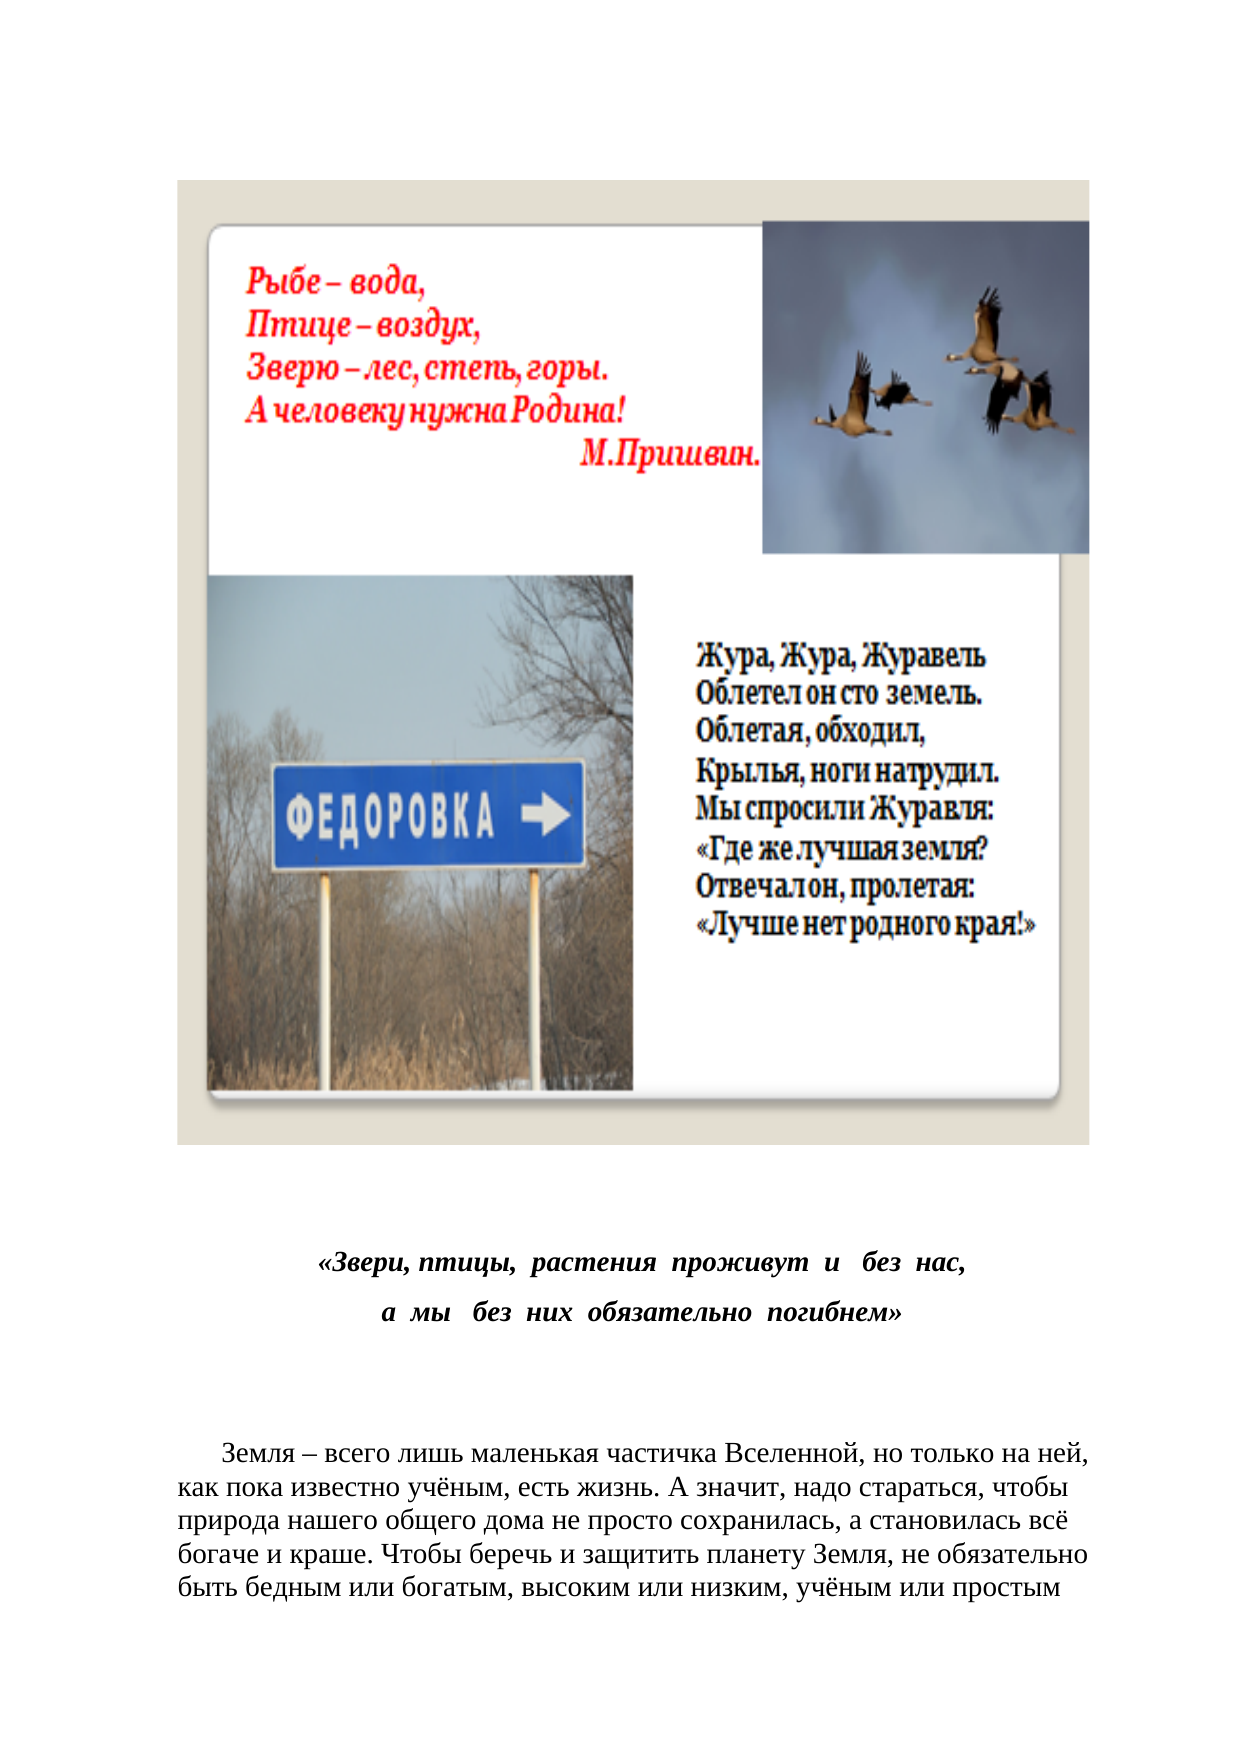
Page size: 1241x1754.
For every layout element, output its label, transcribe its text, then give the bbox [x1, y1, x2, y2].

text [177, 1435, 1107, 1603]
text «Звери, птицы, растения проживут и без нас, а мы без них обязательно погибнем» [177, 1244, 1107, 1328]
picture [177, 180, 1090, 1145]
